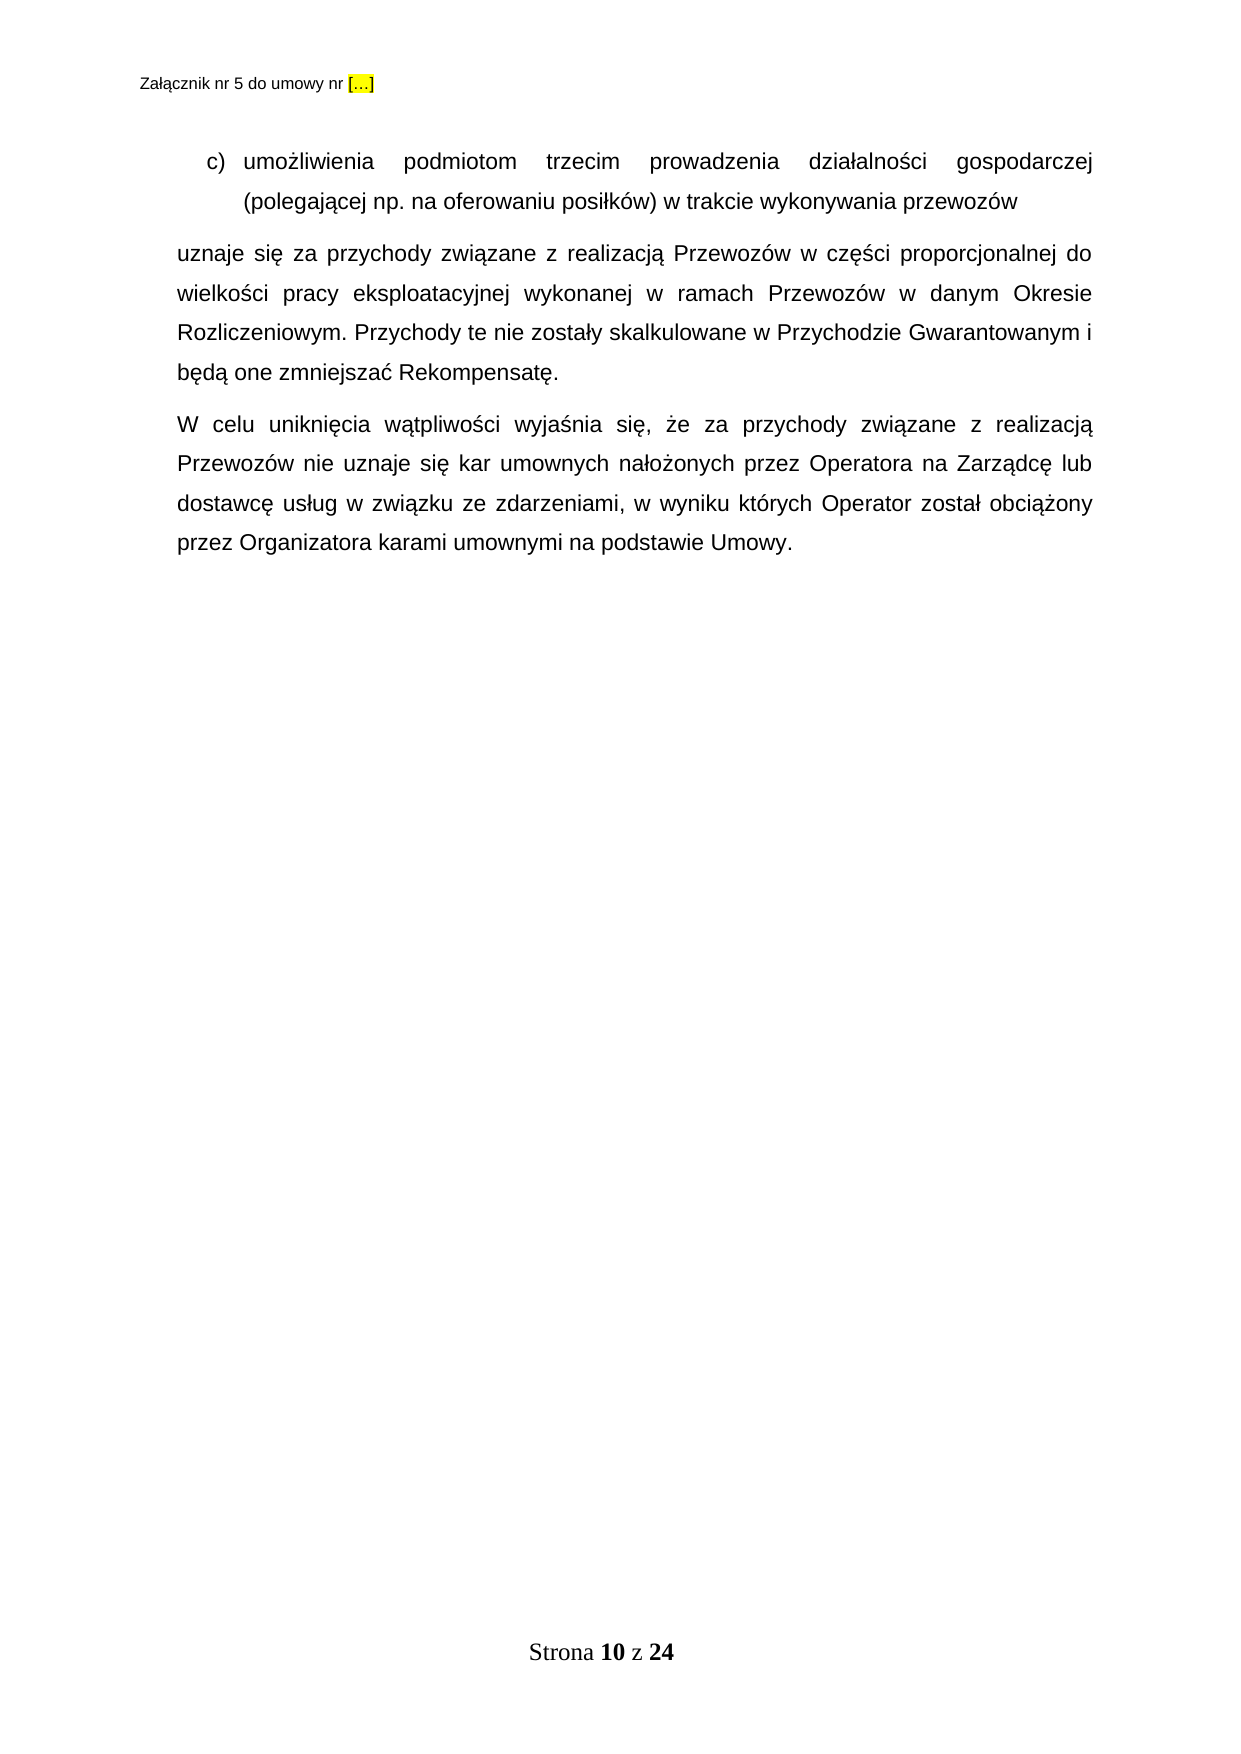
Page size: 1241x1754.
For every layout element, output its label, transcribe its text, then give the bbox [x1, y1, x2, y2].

list umożliwienia podmiotom trzecim prowadzenia działalności gospodarczej (polegającej np. na oferowaniu posiłków) w trakcie wykonywania przewozów [206, 148, 1093, 214]
text uznaje się za przychody związane z realizacją Przewozów w części proporcjonalnej do wielkości pracy eksploatacyjnej wykonanej w ramach Przewozów w danym Okresie Rozliczeniowym. Przychody te nie zostały skalkulowane w Przychodzie Gwarantowanym i będą one zmniejszać Rekompensatę. [177, 240, 1093, 385]
text W celu uniknięcia wątpliwości wyjaśnia się, że za przychody związane z realizacją Przewozów nie uznaje się kar umownych nałożonych przez Operatora na Zarządcę lub dostawcę usług w związku ze zdarzeniami, w wyniku których Operator został obciążony przez Organizatora karami umownymi na podstawie Umowy. [177, 411, 1093, 556]
